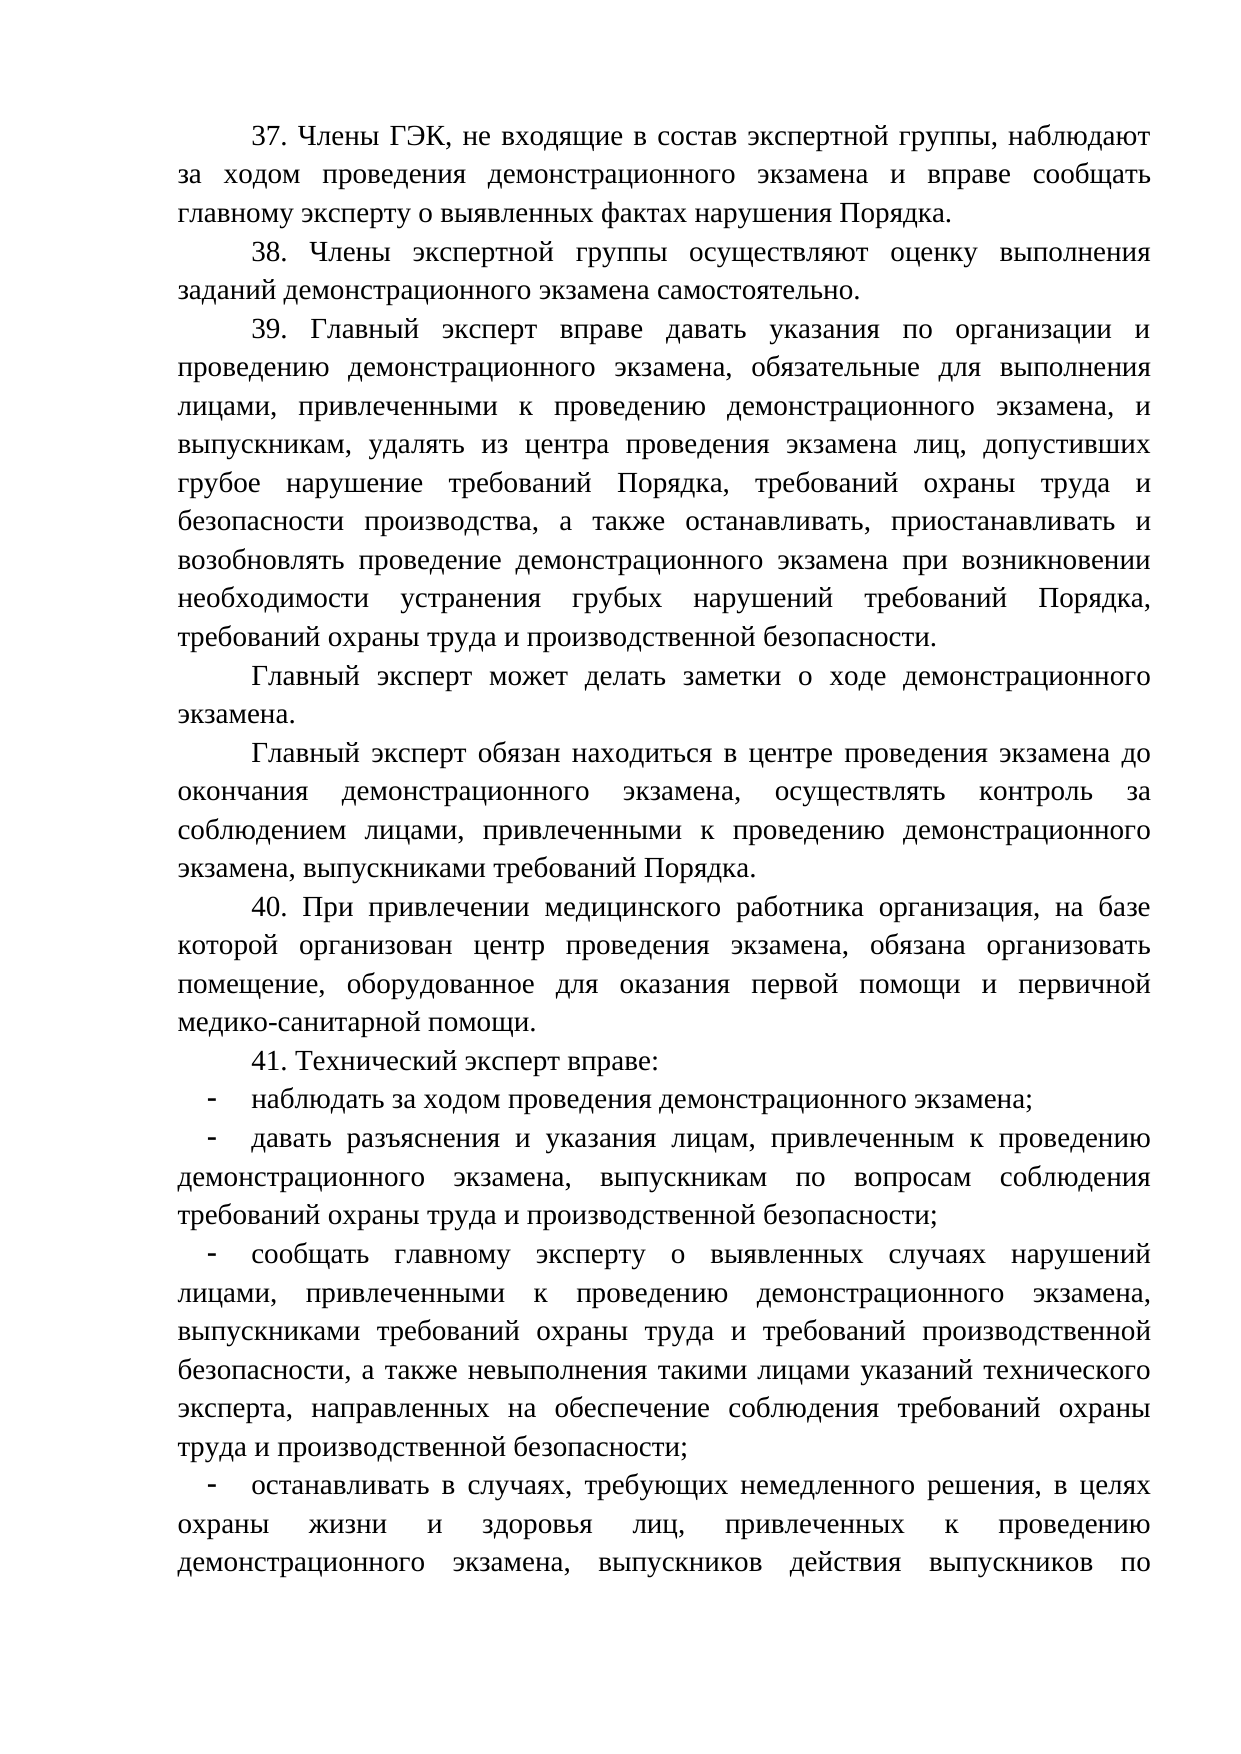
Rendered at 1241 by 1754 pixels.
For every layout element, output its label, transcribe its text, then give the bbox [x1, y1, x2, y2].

text 40. При привлечении медицинского работника организация, на базе которой организован центр проведения экзамена, обязана организовать помещение, оборудованное для оказания первой помощи и первичной медико-санитарной помощи. [177, 889, 1152, 1038]
list сообщать главному эксперту о выявленных случаях нарушений лицами, привлеченными к проведению демонстрационного экзамена, выпускниками требований охраны труда и требований производственной безопасности, а также невыполнения такими лицами указаний технического эксперта, направленных на обеспечение соблюдения требований охраны труда и производственной безопасности; [177, 1236, 1152, 1462]
text 41. Технический эксперт вправе: [177, 1043, 1152, 1077]
text 39. Главный эксперт вправе давать указания по организации и проведению демонстрационного экзамена, обязательные для выполнения лицами, привлеченными к проведению демонстрационного экзамена, и выпускникам, удалять из центра проведения экзамена лиц, допустивших грубое нарушение требований Порядка, требований охраны труда и безопасности производства, а также останавливать, приостанавливать и возобновлять проведение демонстрационного экзамена при возникновении необходимости устранения грубых нарушений требований Порядка, требований охраны труда и производственной безопасности. [177, 311, 1152, 653]
text 37. Члены ГЭК, не входящие в состав экспертной группы, наблюдают за ходом проведения демонстрационного экзамена и вправе сообщать главному эксперту о выявленных фактах нарушения Порядка. [177, 118, 1152, 229]
text Главный эксперт может делать заметки о ходе демонстрационного экзамена. [177, 658, 1152, 730]
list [177, 1467, 1152, 1578]
text 38. Члены экспертной группы осуществляют оценку выполнения заданий демонстрационного экзамена самостоятельно. [177, 234, 1152, 306]
text Главный эксперт обязан находиться в центре проведения экзамена до окончания демонстрационного экзамена, осуществлять контроль за соблюдением лицами, привлеченными к проведению демонстрационного экзамена, выпускниками требований Порядка. [177, 735, 1152, 884]
list давать разъяснения и указания лицам, привлеченным к проведению демонстрационного экзамена, выпускникам по вопросам соблюдения требований охраны труда и производственной безопасности; [177, 1120, 1152, 1231]
list наблюдать за ходом проведения демонстрационного экзамена; [177, 1082, 1152, 1115]
